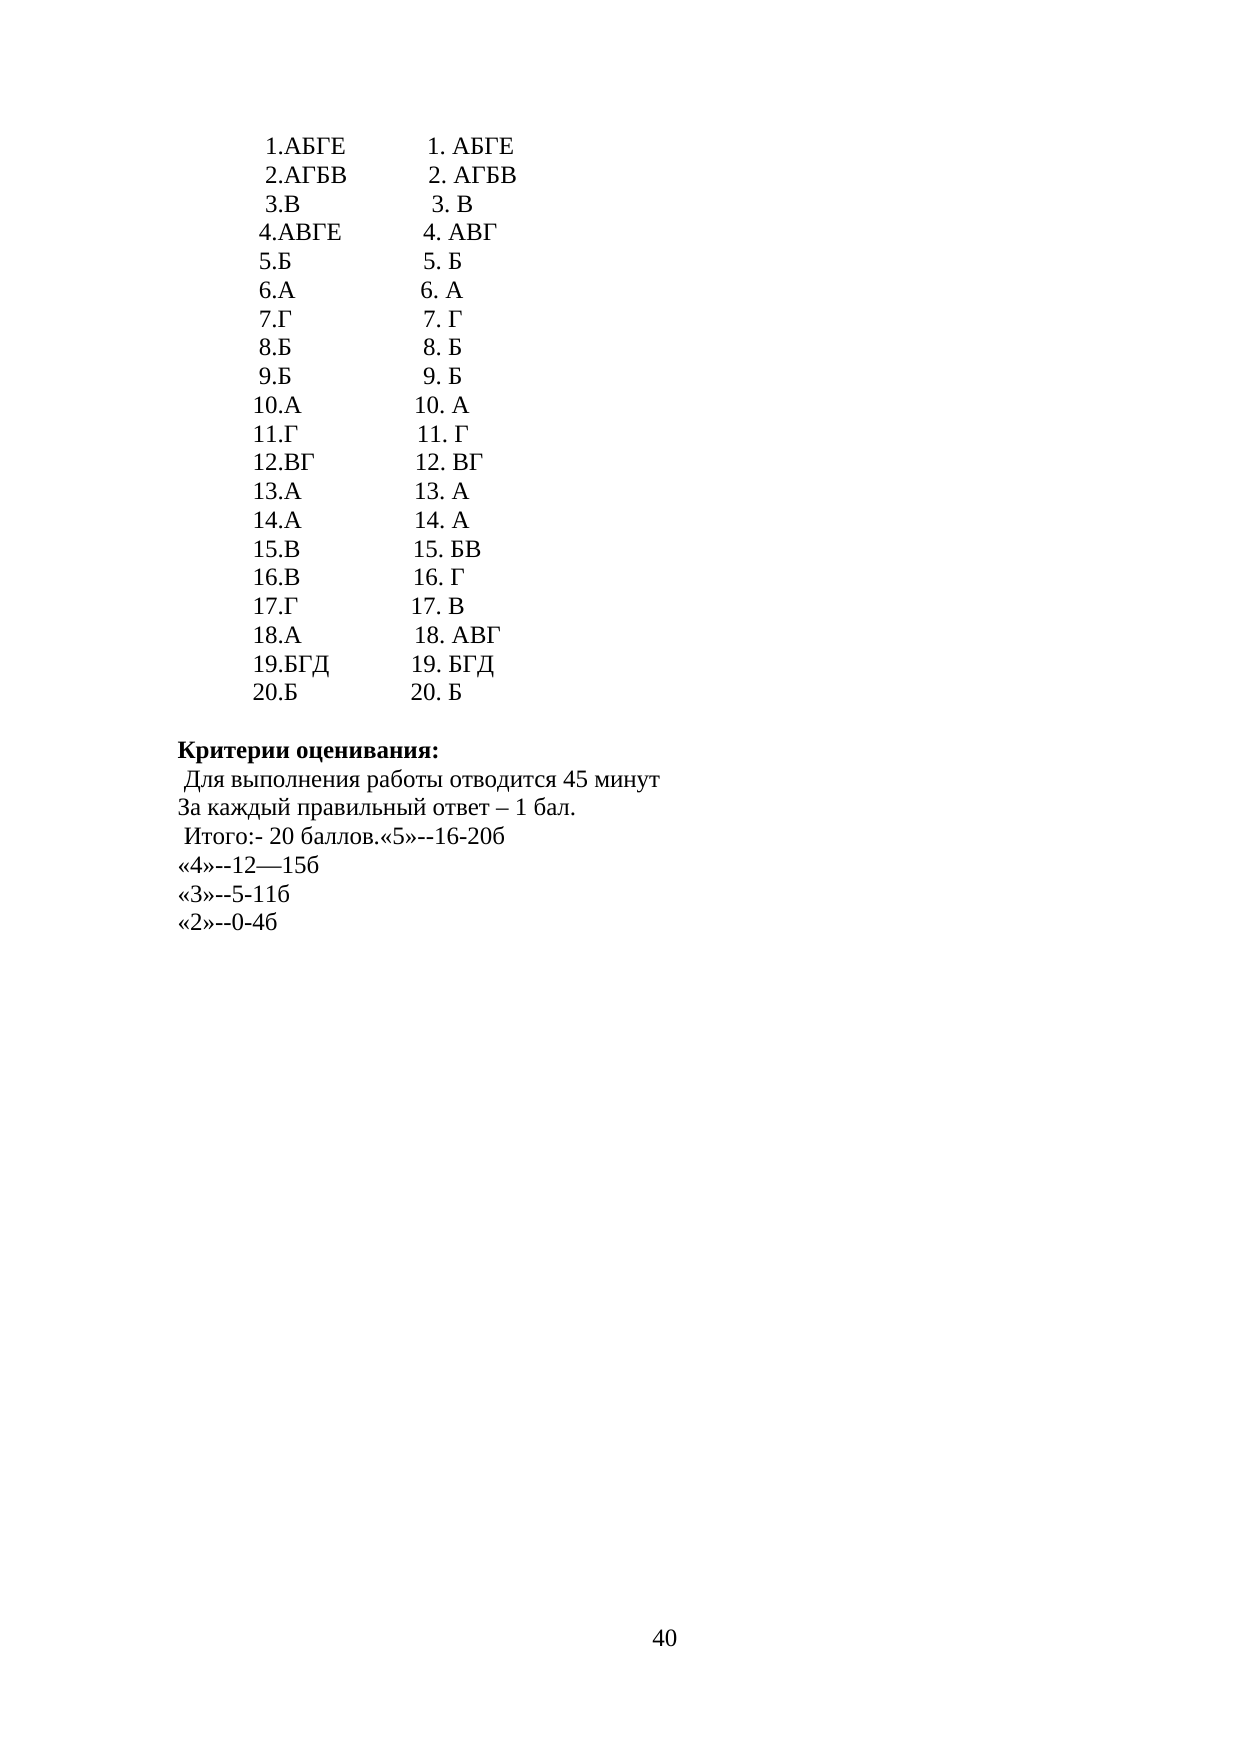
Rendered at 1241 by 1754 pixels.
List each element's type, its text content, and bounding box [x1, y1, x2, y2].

text 12.ВГ 12. ВГ [177, 447, 1152, 476]
text 11.Г 11. Г [177, 419, 1152, 447]
text 20.Б 20. Б [177, 677, 1152, 706]
text 19.БГД 19. БГД [177, 649, 1152, 677]
text 18.А 18. АВГ [177, 620, 1152, 649]
text Для выполнения работы отводится 45 минут [177, 764, 1152, 792]
text 3.В 3. В [177, 189, 1152, 217]
text За каждый правильный ответ – 1 бал. [177, 792, 1152, 821]
text Итого:- 20 баллов.«5»--16-20б [177, 821, 1152, 850]
text 17.Г 17. В [177, 591, 1152, 620]
text 4.АВГЕ 4. АВГ [177, 217, 1152, 246]
text 1.АБГЕ 1. АБГЕ [177, 131, 1152, 160]
text 13.А 13. А [177, 476, 1152, 505]
text 8.Б 8. Б [177, 332, 1152, 361]
text «3»--5-11б [177, 879, 1152, 907]
text 6.А 6. А [177, 275, 1152, 304]
text 7.Г 7. Г [177, 304, 1152, 332]
text 9.Б 9. Б [177, 361, 1152, 390]
text Критерии оценивания: [177, 735, 1152, 764]
text 14.А 14. А [177, 505, 1152, 534]
text «2»--0-4б [177, 907, 1152, 936]
text 2.АГБВ 2. АГБВ [177, 160, 1152, 189]
text 5.Б 5. Б [177, 246, 1152, 275]
text 16.В 16. Г [177, 562, 1152, 591]
text 10.А 10. А [177, 390, 1152, 419]
text 15.В 15. БВ [177, 534, 1152, 562]
text «4»--12—15б [177, 850, 1152, 879]
